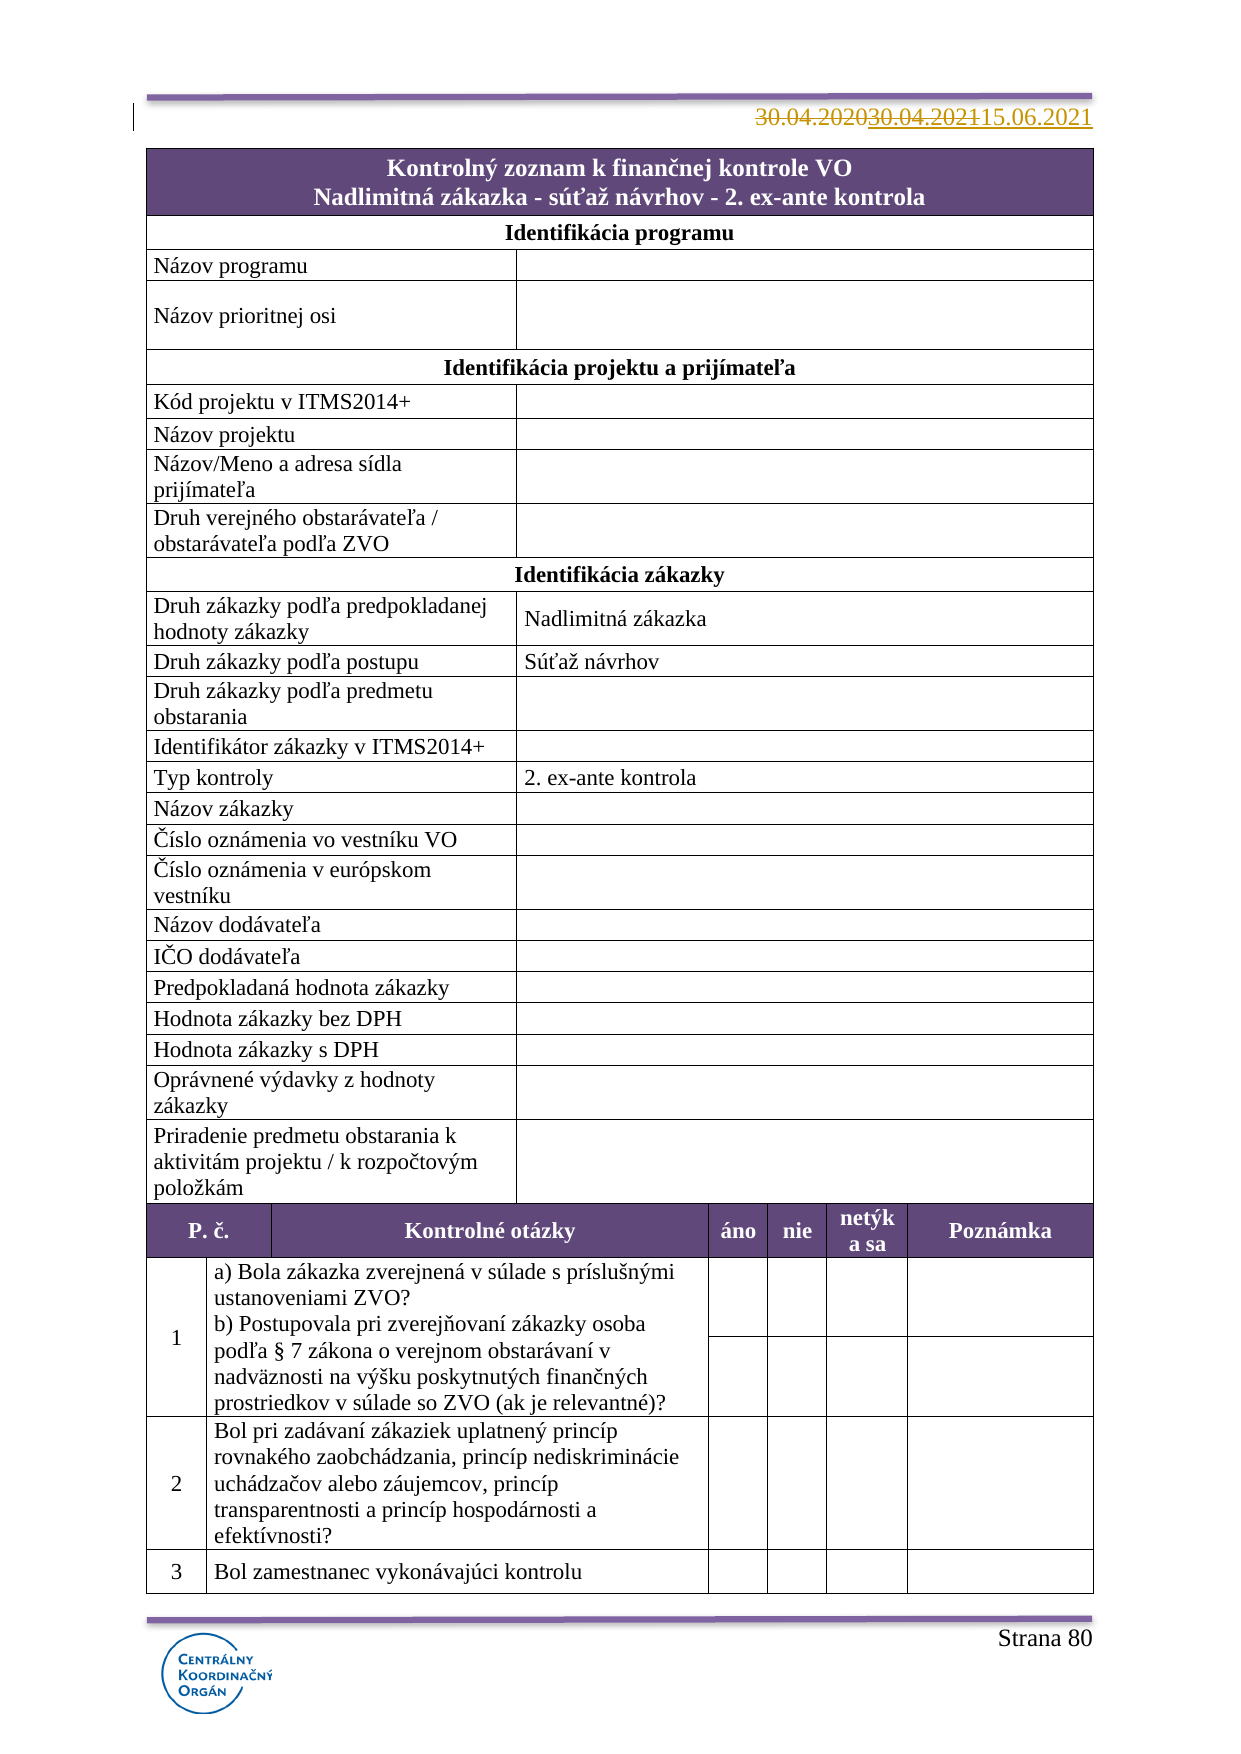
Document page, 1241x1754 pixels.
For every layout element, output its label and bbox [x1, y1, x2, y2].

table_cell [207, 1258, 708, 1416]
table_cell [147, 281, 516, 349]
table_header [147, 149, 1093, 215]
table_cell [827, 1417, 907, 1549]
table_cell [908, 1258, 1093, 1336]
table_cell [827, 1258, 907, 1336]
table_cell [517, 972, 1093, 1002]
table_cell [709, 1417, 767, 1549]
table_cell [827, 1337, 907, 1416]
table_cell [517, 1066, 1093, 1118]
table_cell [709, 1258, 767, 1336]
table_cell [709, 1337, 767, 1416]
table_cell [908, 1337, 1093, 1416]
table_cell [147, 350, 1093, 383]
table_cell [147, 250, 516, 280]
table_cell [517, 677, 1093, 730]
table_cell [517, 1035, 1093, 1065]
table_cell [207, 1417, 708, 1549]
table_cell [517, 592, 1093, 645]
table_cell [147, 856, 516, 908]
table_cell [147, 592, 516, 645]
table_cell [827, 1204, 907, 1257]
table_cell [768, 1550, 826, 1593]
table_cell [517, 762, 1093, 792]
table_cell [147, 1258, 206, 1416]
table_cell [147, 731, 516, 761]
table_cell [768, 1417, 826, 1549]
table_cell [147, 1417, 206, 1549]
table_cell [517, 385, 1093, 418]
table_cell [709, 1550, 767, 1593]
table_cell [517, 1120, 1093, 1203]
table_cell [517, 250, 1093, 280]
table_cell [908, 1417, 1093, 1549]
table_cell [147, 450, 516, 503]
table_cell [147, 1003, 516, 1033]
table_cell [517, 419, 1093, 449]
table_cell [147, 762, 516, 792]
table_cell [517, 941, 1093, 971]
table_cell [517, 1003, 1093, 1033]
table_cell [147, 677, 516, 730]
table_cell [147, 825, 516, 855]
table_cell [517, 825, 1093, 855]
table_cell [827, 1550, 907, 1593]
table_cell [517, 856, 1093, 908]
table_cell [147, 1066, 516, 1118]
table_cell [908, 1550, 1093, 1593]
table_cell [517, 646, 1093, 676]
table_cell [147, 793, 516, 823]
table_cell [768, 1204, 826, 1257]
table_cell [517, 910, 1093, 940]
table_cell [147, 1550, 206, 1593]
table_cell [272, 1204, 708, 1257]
picture [159, 1631, 272, 1713]
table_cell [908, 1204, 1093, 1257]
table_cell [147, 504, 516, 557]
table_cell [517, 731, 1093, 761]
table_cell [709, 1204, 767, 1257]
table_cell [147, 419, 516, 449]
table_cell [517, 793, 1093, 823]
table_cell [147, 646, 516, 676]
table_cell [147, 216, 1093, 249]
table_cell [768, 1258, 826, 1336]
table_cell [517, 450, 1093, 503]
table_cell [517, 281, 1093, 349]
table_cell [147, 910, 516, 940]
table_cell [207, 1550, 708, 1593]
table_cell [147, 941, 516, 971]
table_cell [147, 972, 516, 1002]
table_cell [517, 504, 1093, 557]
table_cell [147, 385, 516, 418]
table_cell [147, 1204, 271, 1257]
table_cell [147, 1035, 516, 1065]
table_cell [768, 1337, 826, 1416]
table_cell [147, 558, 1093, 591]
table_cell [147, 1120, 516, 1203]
